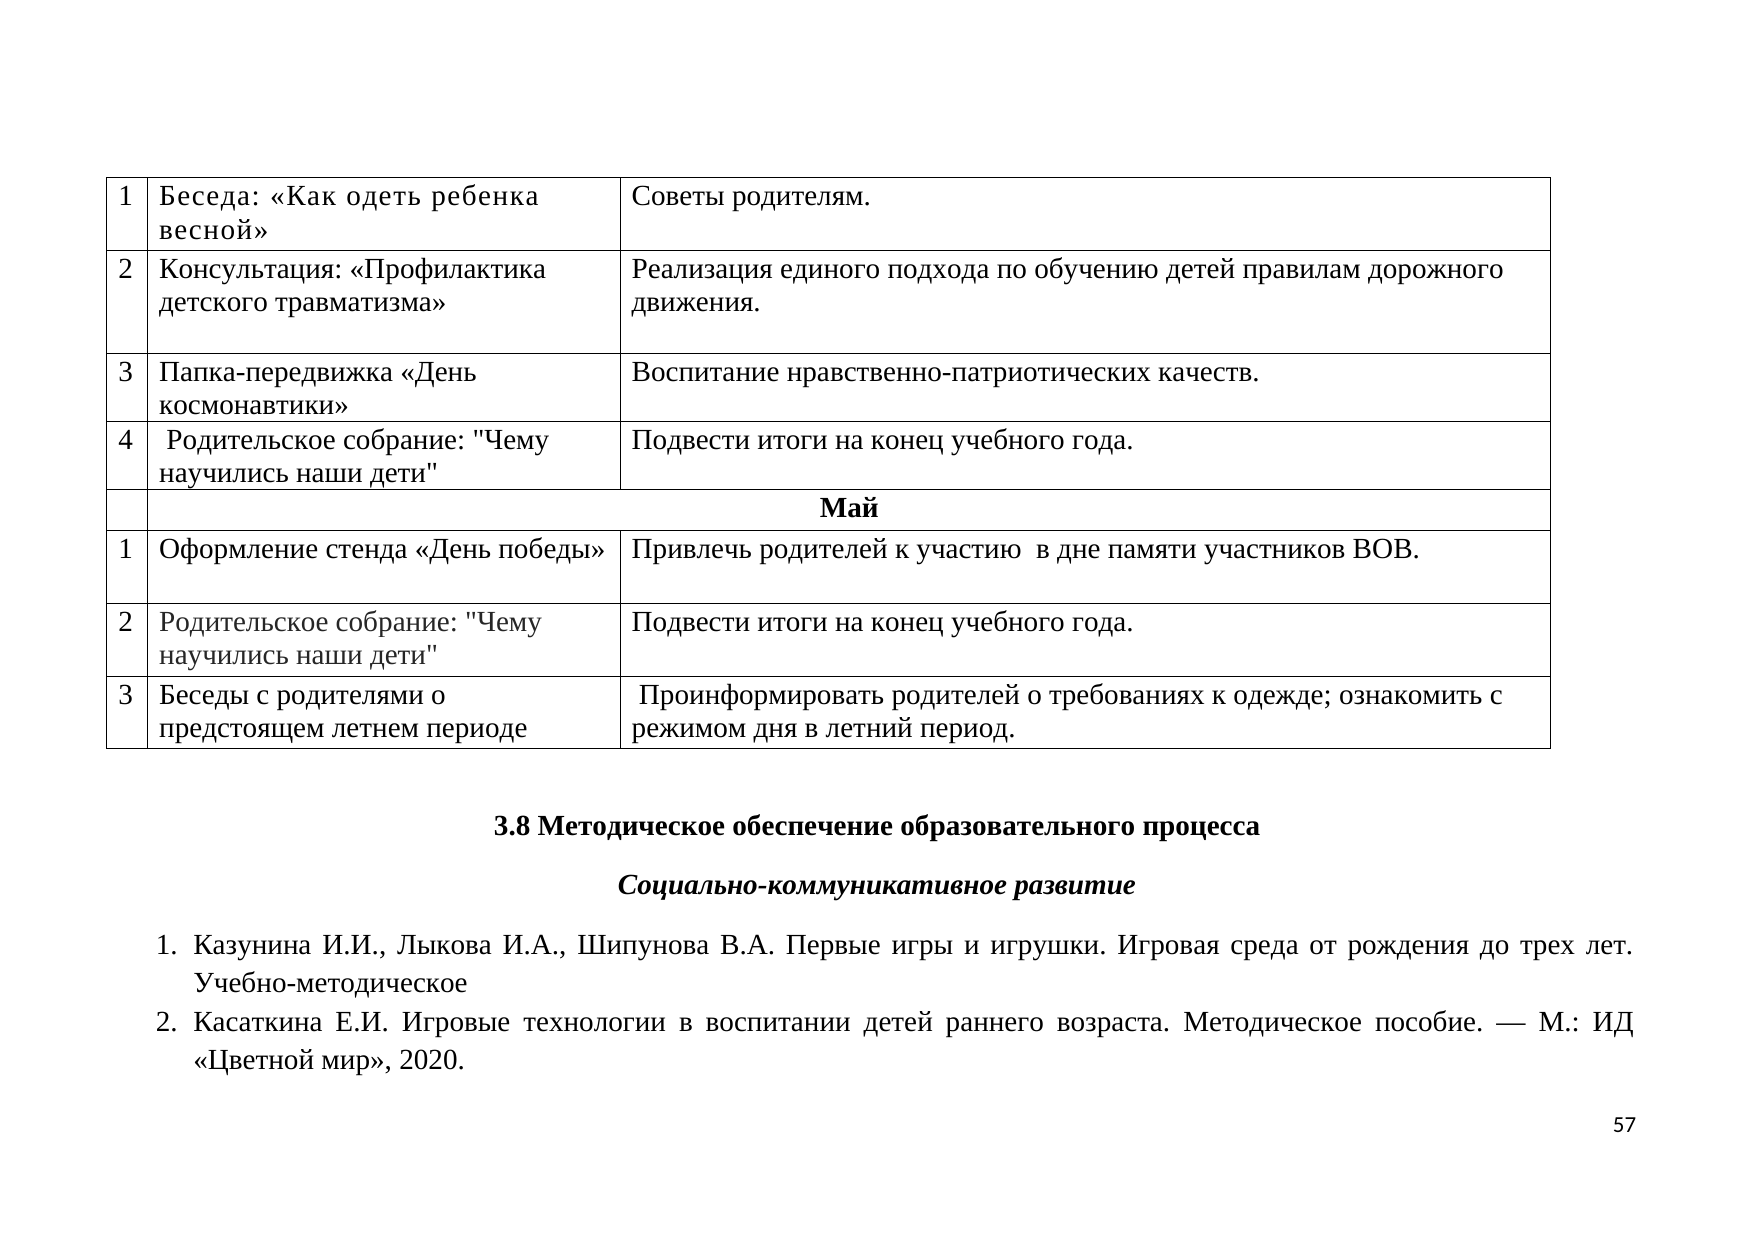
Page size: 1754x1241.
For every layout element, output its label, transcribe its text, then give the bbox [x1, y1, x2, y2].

table_cell Беседа: «Как одеть ребенка весной» [148, 178, 620, 250]
table_cell 1 [107, 531, 147, 603]
table_cell 3 [107, 354, 147, 421]
table_cell Родительское собрание: "Чему научились наши дети" [148, 604, 620, 676]
table_cell Оформление стенда «День победы» [148, 531, 620, 603]
table_cell 2 [107, 604, 147, 676]
table_cell Родительское собрание: "Чему научились наши дети" [148, 422, 620, 489]
table_cell Подвести итоги на конец учебного года. [621, 422, 1550, 489]
table_cell Май [148, 490, 1550, 530]
table_cell Подвести итоги на конец учебного года. [621, 604, 1550, 676]
table_cell Реализация единого подхода по обучению детей правилам дорожного движения. [621, 251, 1550, 353]
table_cell Советы родителям. [621, 178, 1550, 250]
table_cell 3 [107, 677, 147, 748]
table_cell Привлечь родителей к участию в дне памяти участников ВОВ. [621, 531, 1550, 603]
list Казунина И.И., Лыкова И.А., Шипунова В.А. Первые игры и игрушки. Игровая среда от рождения до трех лет. Учебно-методическое [156, 927, 1636, 999]
table_cell Папка-передвижка «День космонавтики» [148, 354, 620, 421]
table_cell [107, 490, 147, 530]
table_cell Воспитание нравственно-патриотических качеств. [621, 354, 1550, 421]
table_cell 4 [107, 422, 147, 489]
text Социально-коммуникативное развитие [118, 867, 1636, 901]
table_cell Консультация: «Профилактика детского травматизма» [148, 251, 620, 353]
table_cell 1 [107, 178, 147, 250]
table_cell 2 [107, 251, 147, 353]
list Касаткина Е.И. Игровые технологии в воспитании детей раннего возраста. Методическое пособие. — М.: ИД «Цветной мир», 2020. [156, 1004, 1636, 1076]
table_cell Проинформировать родителей о требованиях к одежде; ознакомить с режимом дня в летний период. [621, 677, 1550, 748]
text 3.8 Методическое обеспечение образовательного процесса [118, 808, 1636, 842]
table_cell Беседы с родителями о предстоящем летнем периоде [148, 677, 620, 748]
